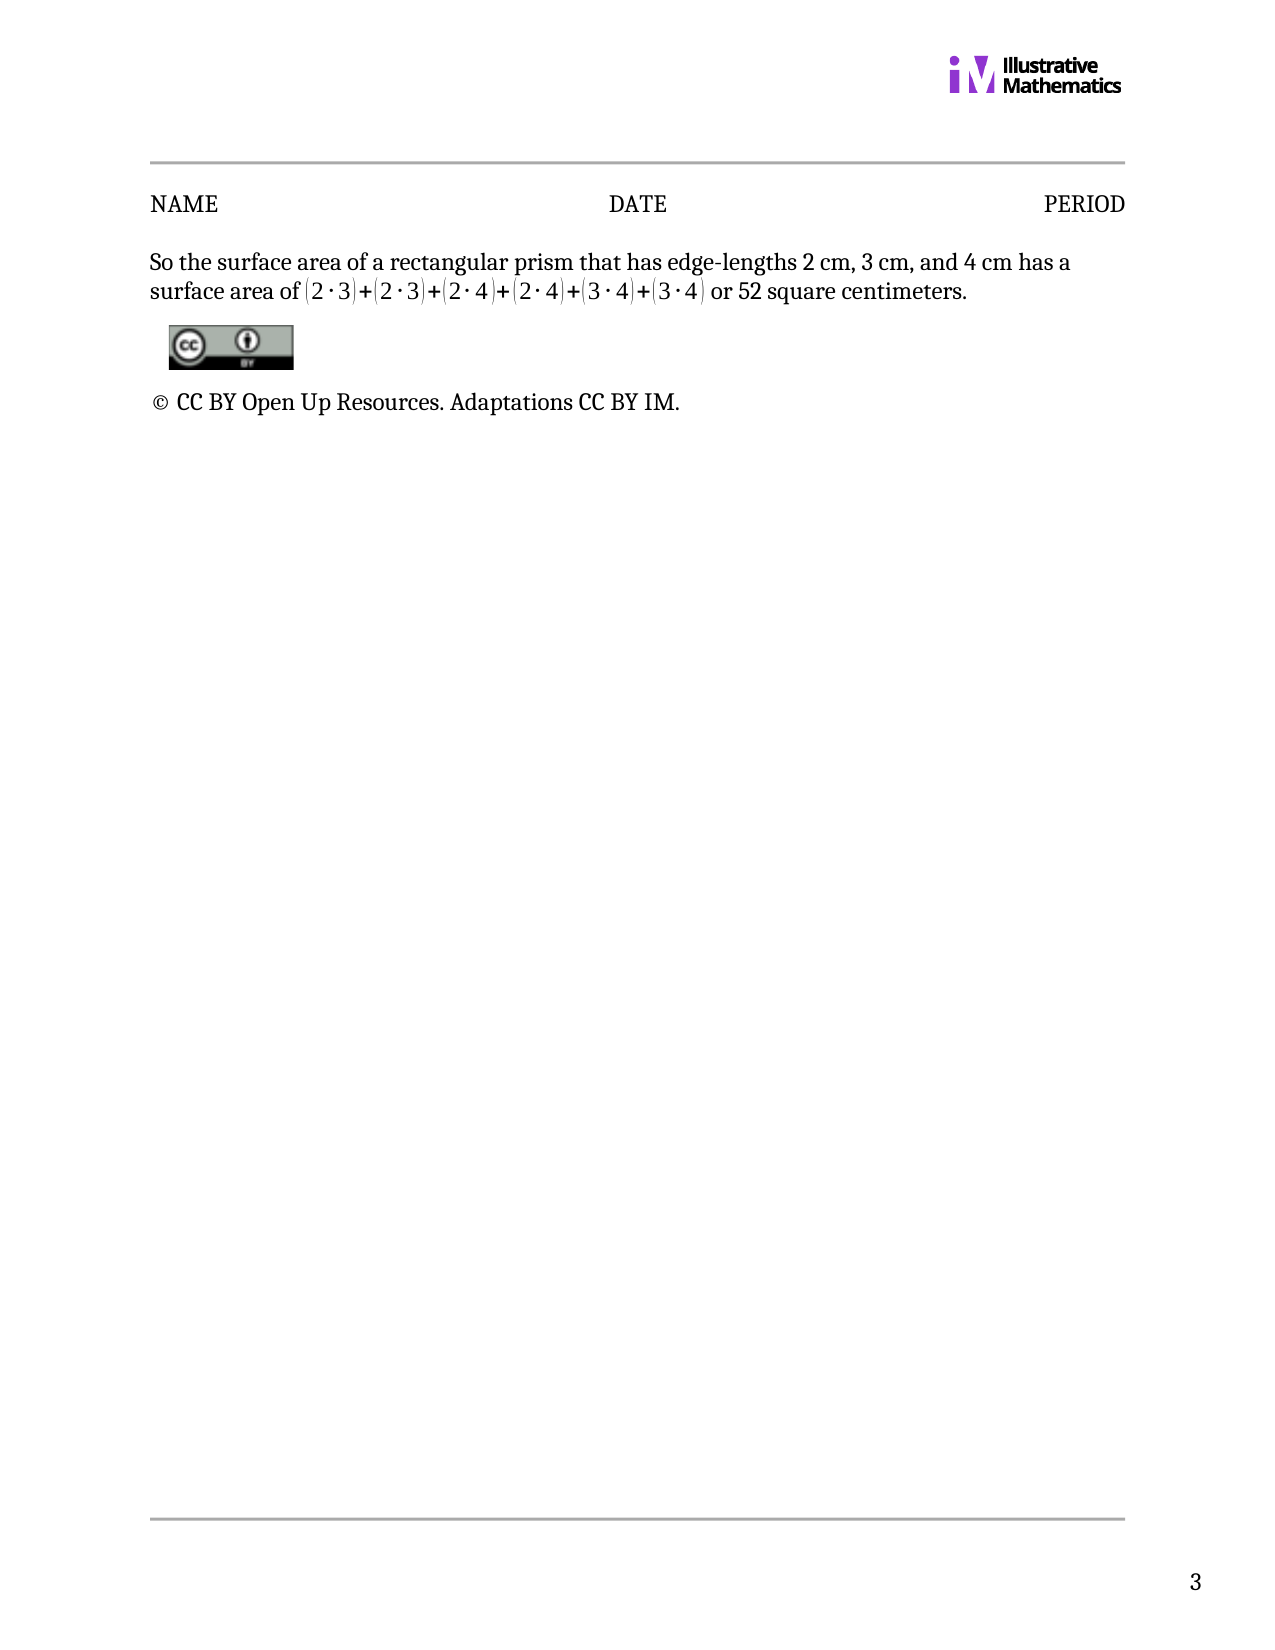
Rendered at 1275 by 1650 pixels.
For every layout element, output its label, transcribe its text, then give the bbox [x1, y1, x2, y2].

picture [949, 55, 1121, 93]
text So the surface area of a rectangular prism that has edge-lengths 2 cm, 3 cm, and 4 cm has a surface area of or 52 square centimeters. [150, 247, 1125, 307]
picture [168, 325, 294, 370]
text © CC BY Open Up Resources. Adaptations CC BY IM. [150, 388, 1125, 417]
